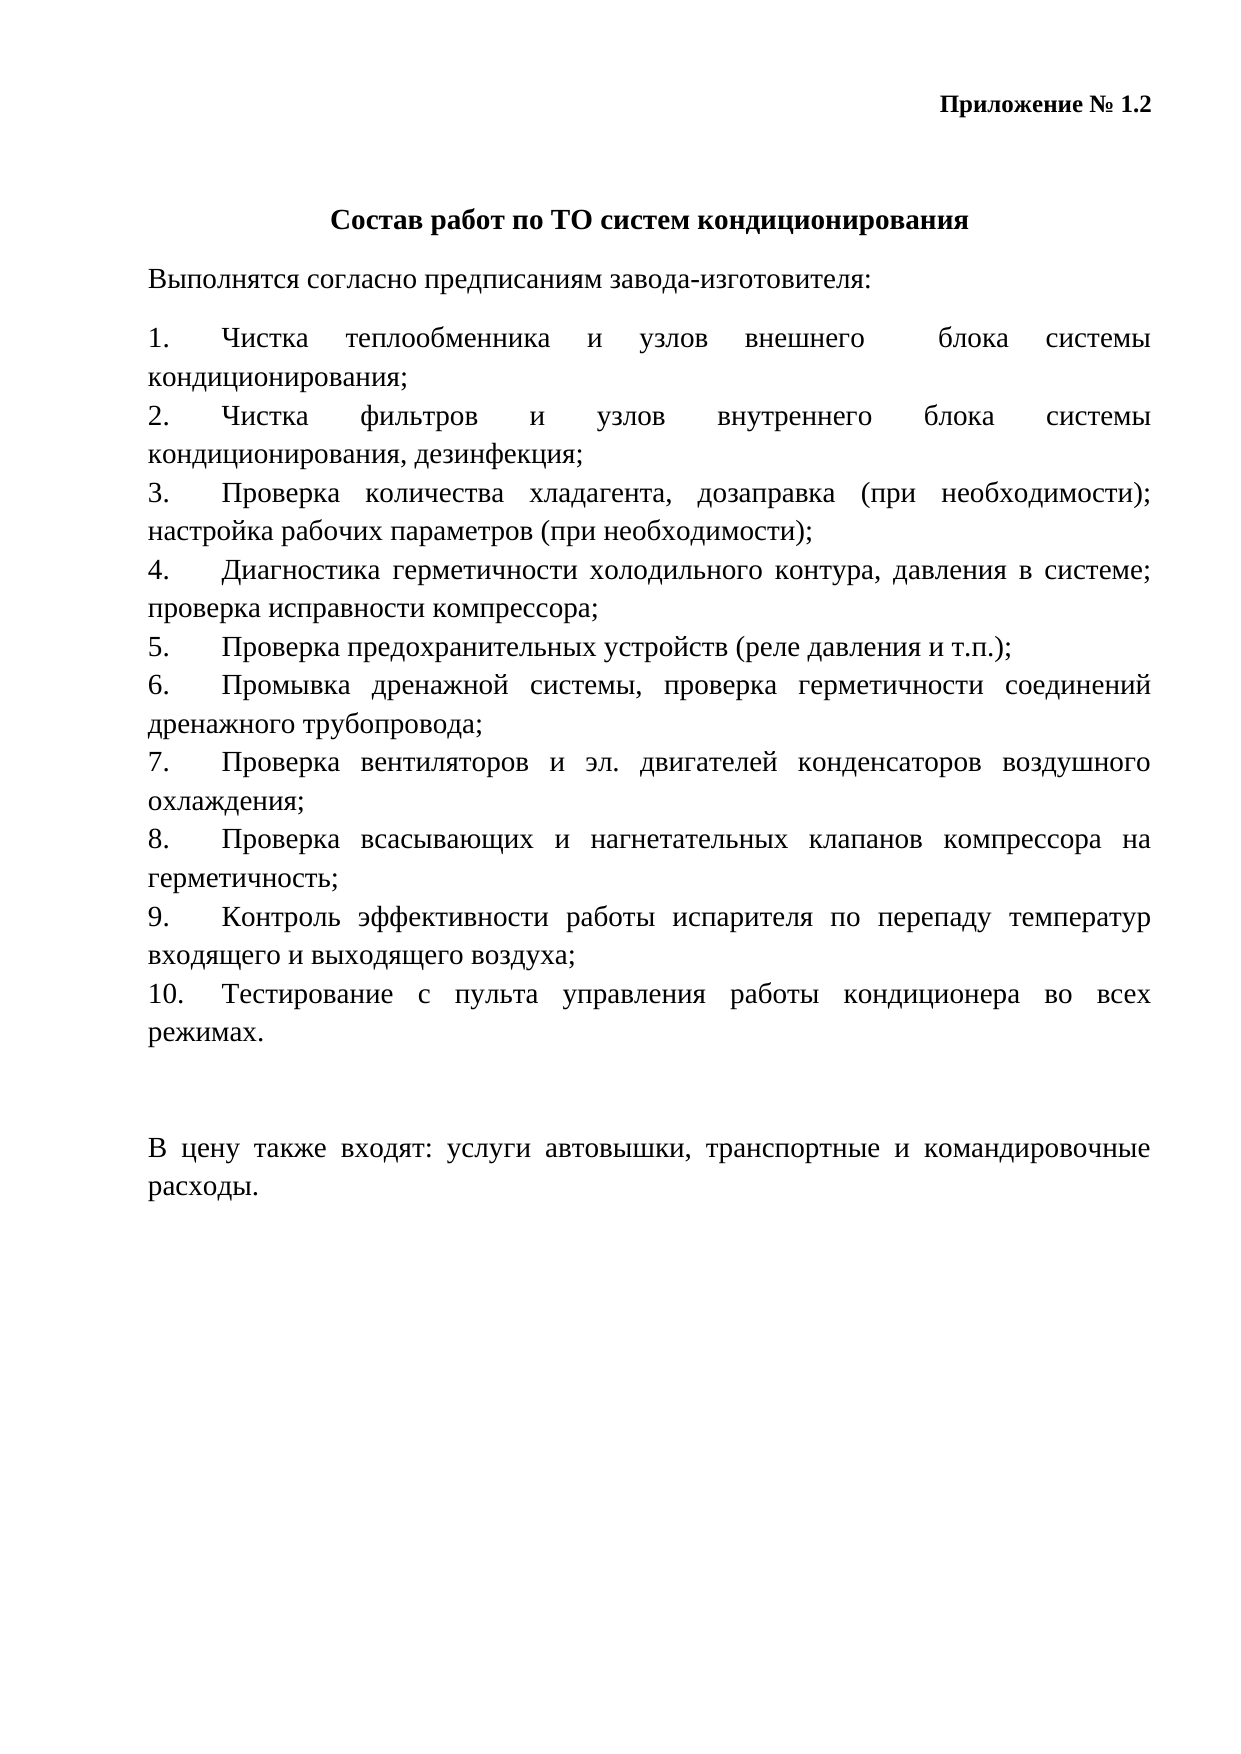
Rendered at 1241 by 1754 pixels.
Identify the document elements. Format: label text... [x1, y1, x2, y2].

list Тестирование с пульта управления работы кондиционера во всех режимах. [148, 976, 1152, 1048]
list Проверка количества хладагента, дозаправка (при необходимости); настройка рабочих параметров (при необходимости); [148, 475, 1152, 547]
text Состав работ по ТО систем кондиционирования [148, 202, 1152, 235]
list Проверка вентиляторов и эл. двигателей конденсаторов воздушного охлаждения; [148, 744, 1152, 817]
list Проверка предохранительных устройств (реле давления и т.п.); [148, 629, 1152, 662]
list В цену также входят: услуги автовышки, транспортные и командировочные расходы. [148, 1130, 1152, 1202]
list Диагностика герметичности холодильного контура, давления в системе; проверка исправности компрессора; [148, 552, 1152, 624]
list Чистка фильтров и узлов внутреннего блока системы кондиционирования, дезинфекция; [148, 398, 1152, 470]
text Приложение № 1.2 [148, 89, 1152, 117]
text Выполнятся согласно предписаниям завода-изготовителя: [148, 261, 1152, 295]
list Чистка теплообменника и узлов внешнего блока системы кондиционирования; [148, 321, 1152, 393]
list Промывка дренажной системы, проверка герметичности соединений дренажного трубопровода; [148, 667, 1152, 739]
list Проверка всасывающих и нагнетательных клапанов компрессора на герметичность; [148, 822, 1152, 894]
list Контроль эффективности работы испарителя по перепаду температур входящего и выходящего воздуха; [148, 899, 1152, 971]
